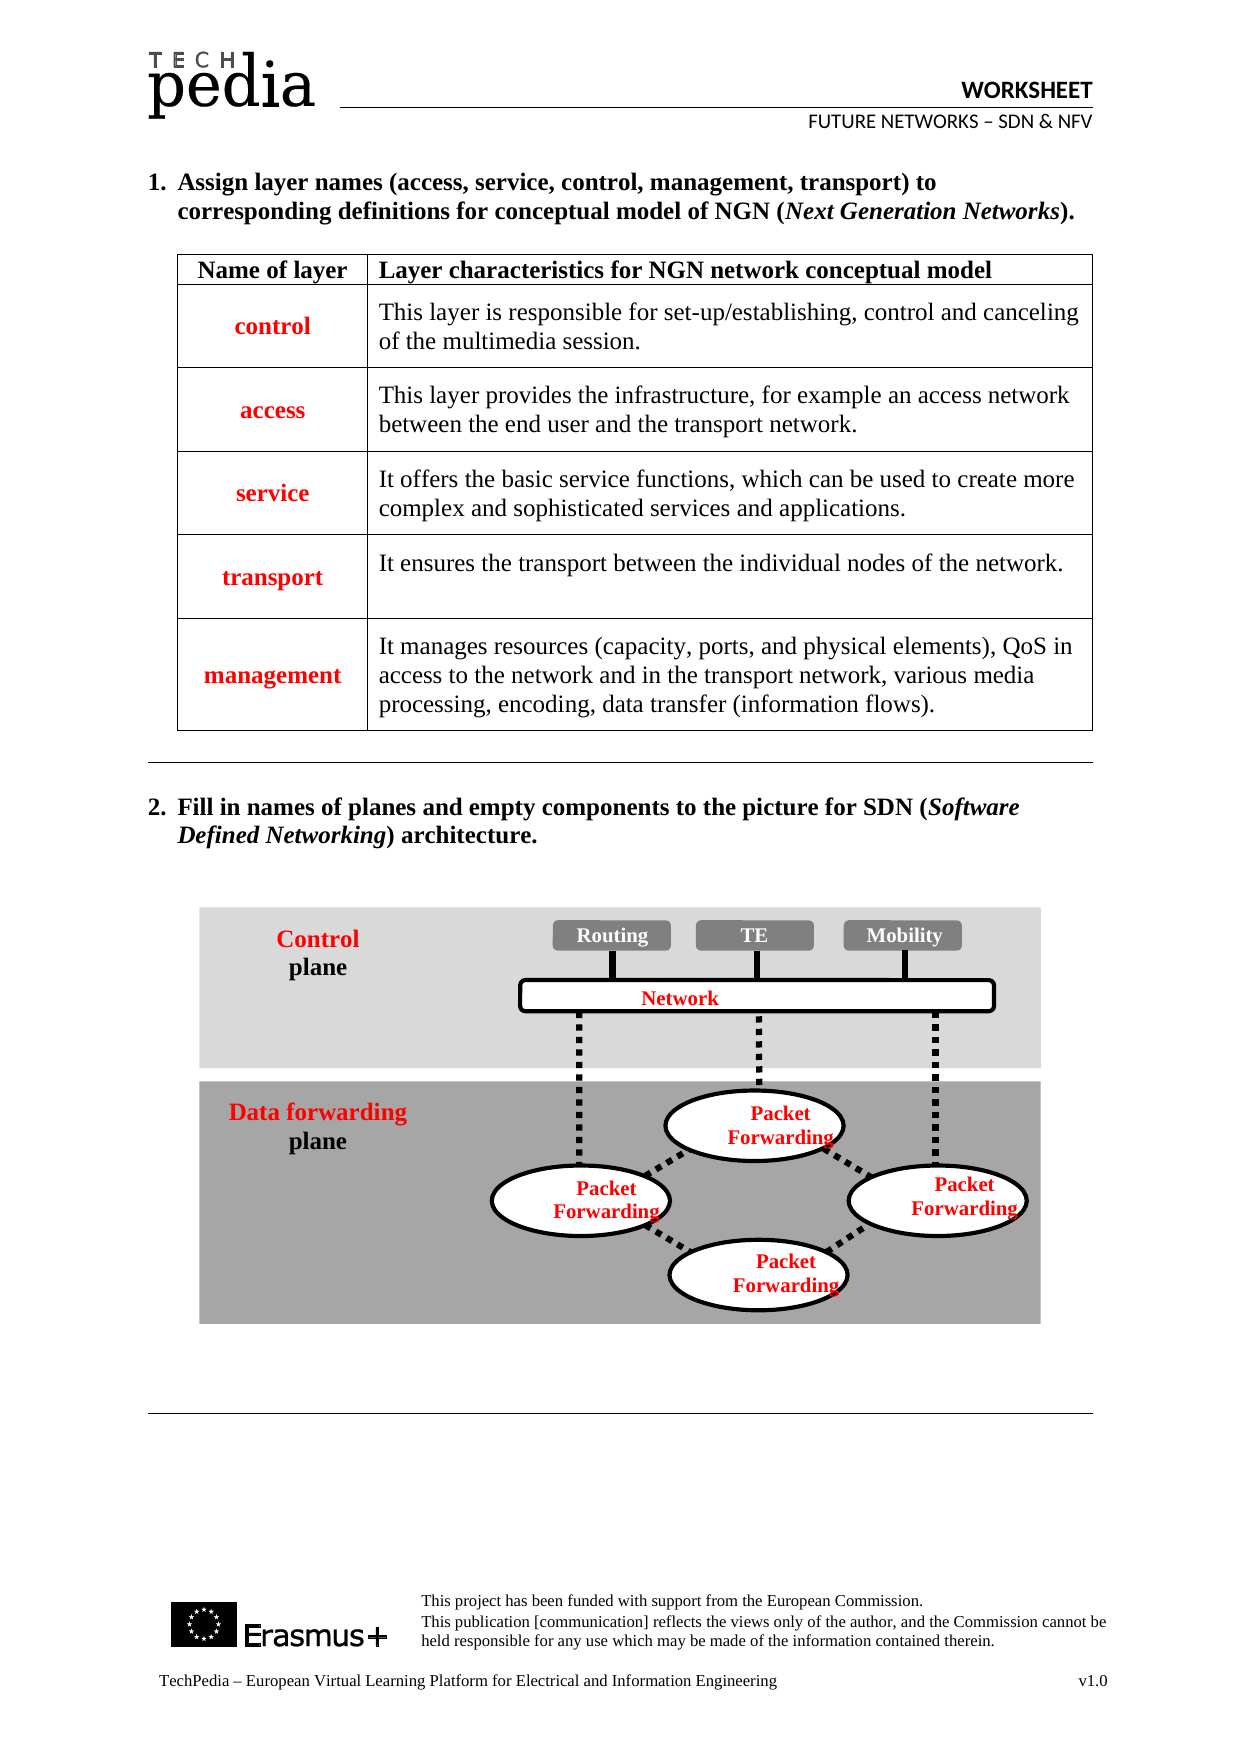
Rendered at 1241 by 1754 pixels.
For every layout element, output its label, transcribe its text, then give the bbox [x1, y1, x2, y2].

table_cell control [178, 285, 367, 367]
table_cell It offers the basic service functions, which can be used to create more complex and sophisticated services and applications. [368, 452, 1092, 534]
table_cell service [178, 452, 367, 534]
table_cell management [178, 619, 367, 730]
table_cell It ensures the transport between the individual nodes of the network. [368, 535, 1092, 618]
text Fill in names of planes and empty components to the picture for SDN (Software Defined Networking) architecture. [148, 792, 1093, 849]
table_header Name of layer [178, 255, 367, 283]
table_cell It manages resources (capacity, ports, and physical elements), QoS in access to the network and in the transport network, various media processing, encoding, data transfer (information flows). [368, 619, 1092, 730]
text Assign layer names (access, service, control, management, transport) to corresponding definitions for conceptual model of NGN (Next Generation Networks). [148, 167, 1093, 225]
table_header Layer characteristics for NGN network conceptual model [368, 255, 1092, 283]
table_cell transport [178, 535, 367, 618]
table_cell This layer is responsible for set-up/establishing, control and canceling of the multimedia session. [368, 285, 1092, 367]
table_cell access [178, 368, 367, 451]
table_cell This layer provides the infrastructure, for example an access network between the end user and the transport network. [368, 368, 1092, 451]
